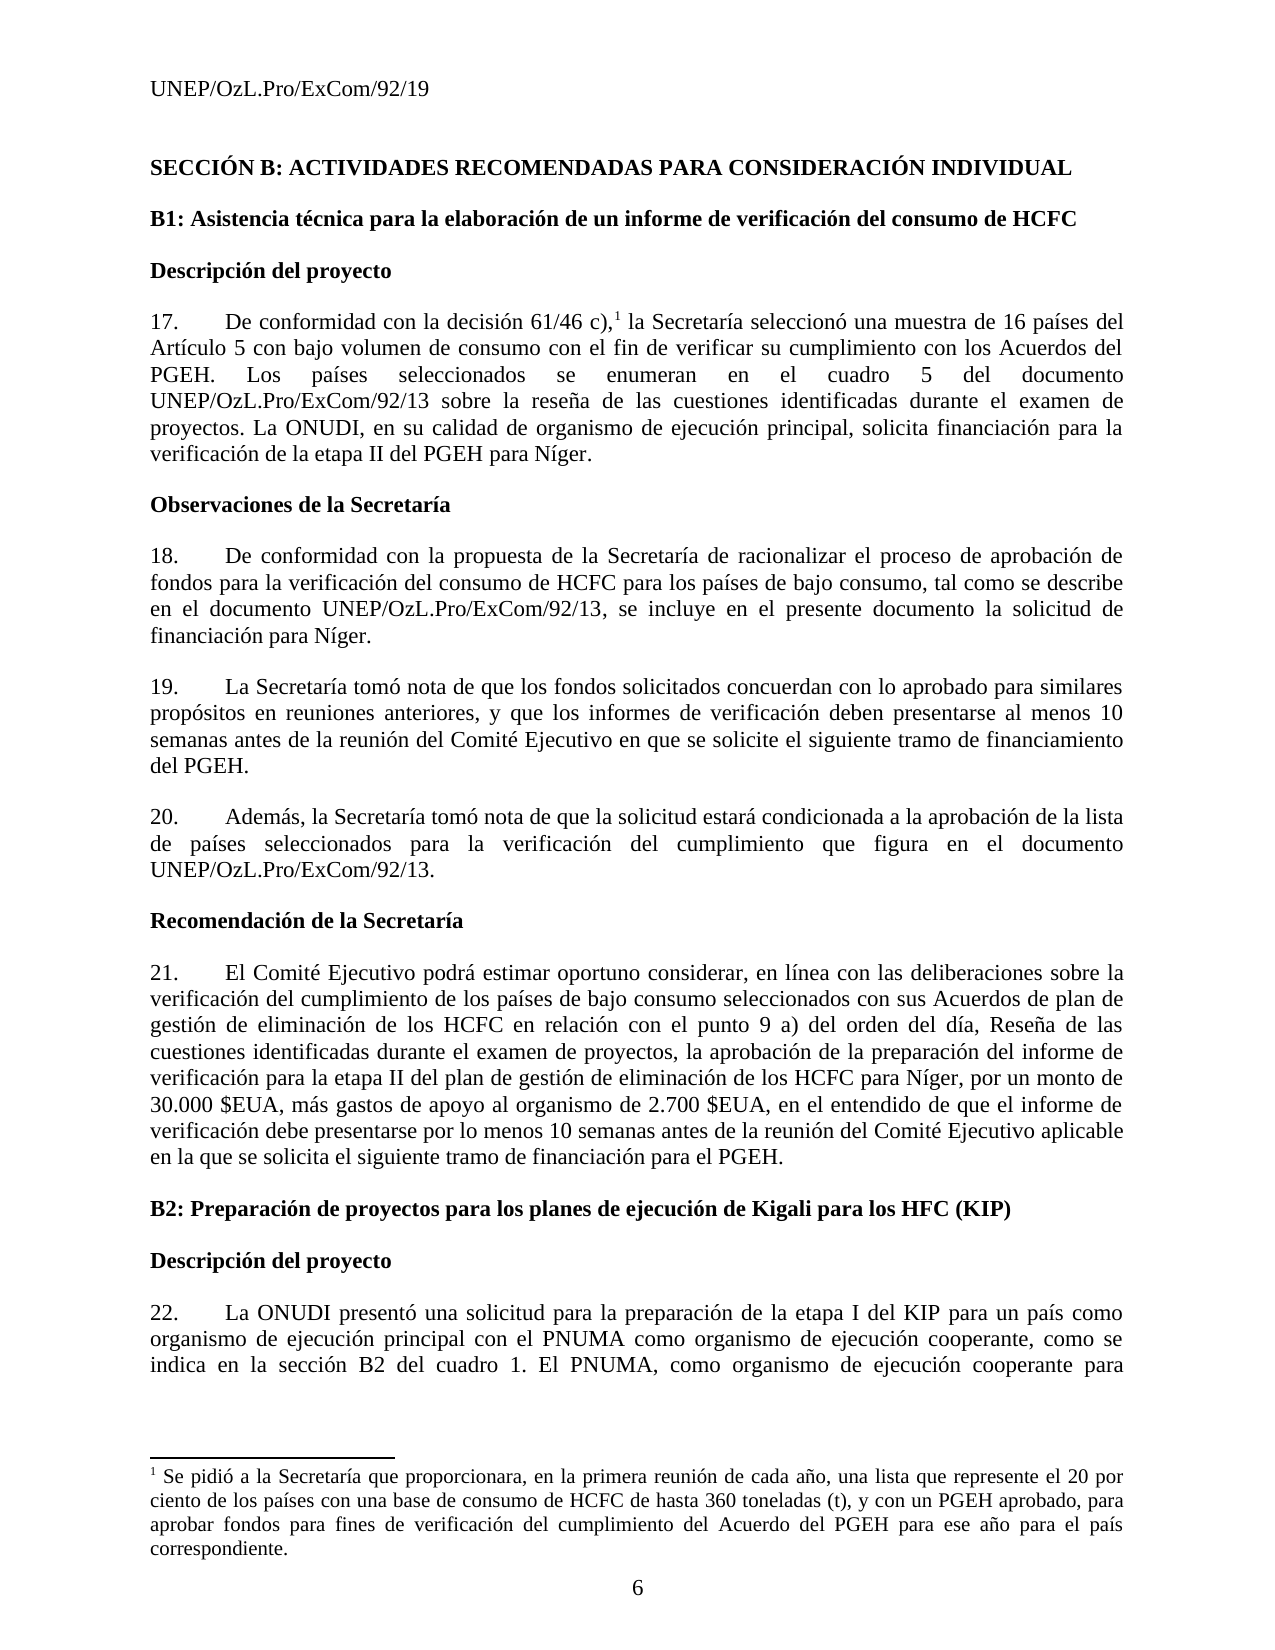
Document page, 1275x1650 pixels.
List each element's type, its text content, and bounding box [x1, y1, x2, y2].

text Recomendación de la Secretaría [150, 907, 1125, 934]
text SECCIÓN B: ACTIVIDADES RECOMENDADAS PARA CONSIDERACIÓN INDIVIDUAL [150, 154, 1125, 180]
subtitle El Comité Ejecutivo podrá estimar oportuno considerar, en línea con las deliberaciones sobre la verificación del cumplimiento de los países de bajo consumo seleccionados con sus Acuerdos de plan de gestión de eliminación de los HCFC en relación con el punto 9 a) del orden del día, Reseña de las cuestiones identificadas durante el examen de proyectos, la aprobación de la preparación del informe de verificación para la etapa II del plan de gestión de eliminación de los HCFC para Níger, por un monto de 30.000 $EUA, más gastos de apoyo al organismo de 2.700 $EUA, en el entendido de que el informe de verificación debe presentarse por lo menos 10 semanas antes de la reunión del Comité Ejecutivo aplicable en la que se solicita el siguiente tramo de financiación para el PGEH. [150, 959, 1125, 1170]
subtitle Además, la Secretaría tomó nota de que la solicitud estará condicionada a la aprobación de la lista de países seleccionados para la verificación del cumplimiento que figura en el documento UNEP/OzL.Pro/ExCom/92/13. [150, 803, 1125, 882]
subtitle De conformidad con la propuesta de la Secretaría de racionalizar el proceso de aprobación de fondos para la verificación del consumo de HCFC para los países de bajo consumo, tal como se describe en el documento UNEP/OzL.Pro/ExCom/92/13, se incluye en el presente documento la solicitud de financiación para Níger. [150, 543, 1125, 648]
subtitle Observaciones de la Secretaría [150, 491, 1125, 518]
subtitle De conformidad con la decisión 61/46 c), la Secretaría seleccionó una muestra de 16 países del Artículo 5 con bajo volumen de consumo con el fin de verificar su cumplimiento con los Acuerdos del PGEH. Los países seleccionados se enumeran en el cuadro 5 del documento UNEP/OzL.Pro/ExCom/92/13 sobre la reseña de las cuestiones identificadas durante el examen de proyectos. La ONUDI, en su calidad de organismo de ejecución principal, solicita financiación para la verificación de la etapa II del PGEH para Níger. [150, 308, 1125, 466]
text Descripción del proyecto [150, 257, 1125, 283]
text Descripción del proyecto [150, 1247, 1125, 1274]
text B2: Preparación de proyectos para los planes de ejecución de Kigali para los HFC (KIP) [150, 1195, 1125, 1221]
text B1: Asistencia técnica para la elaboración de un informe de verificación del consumo de HCFC [150, 205, 1125, 232]
subtitle La Secretaría tomó nota de que los fondos solicitados concuerdan con lo aprobado para similares propósitos en reuniones anteriores, y que los informes de verificación deben presentarse al menos 10 semanas antes de la reunión del Comité Ejecutivo en que se solicite el siguiente tramo de financiamiento del PGEH. [150, 673, 1125, 778]
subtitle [150, 1299, 1125, 1378]
